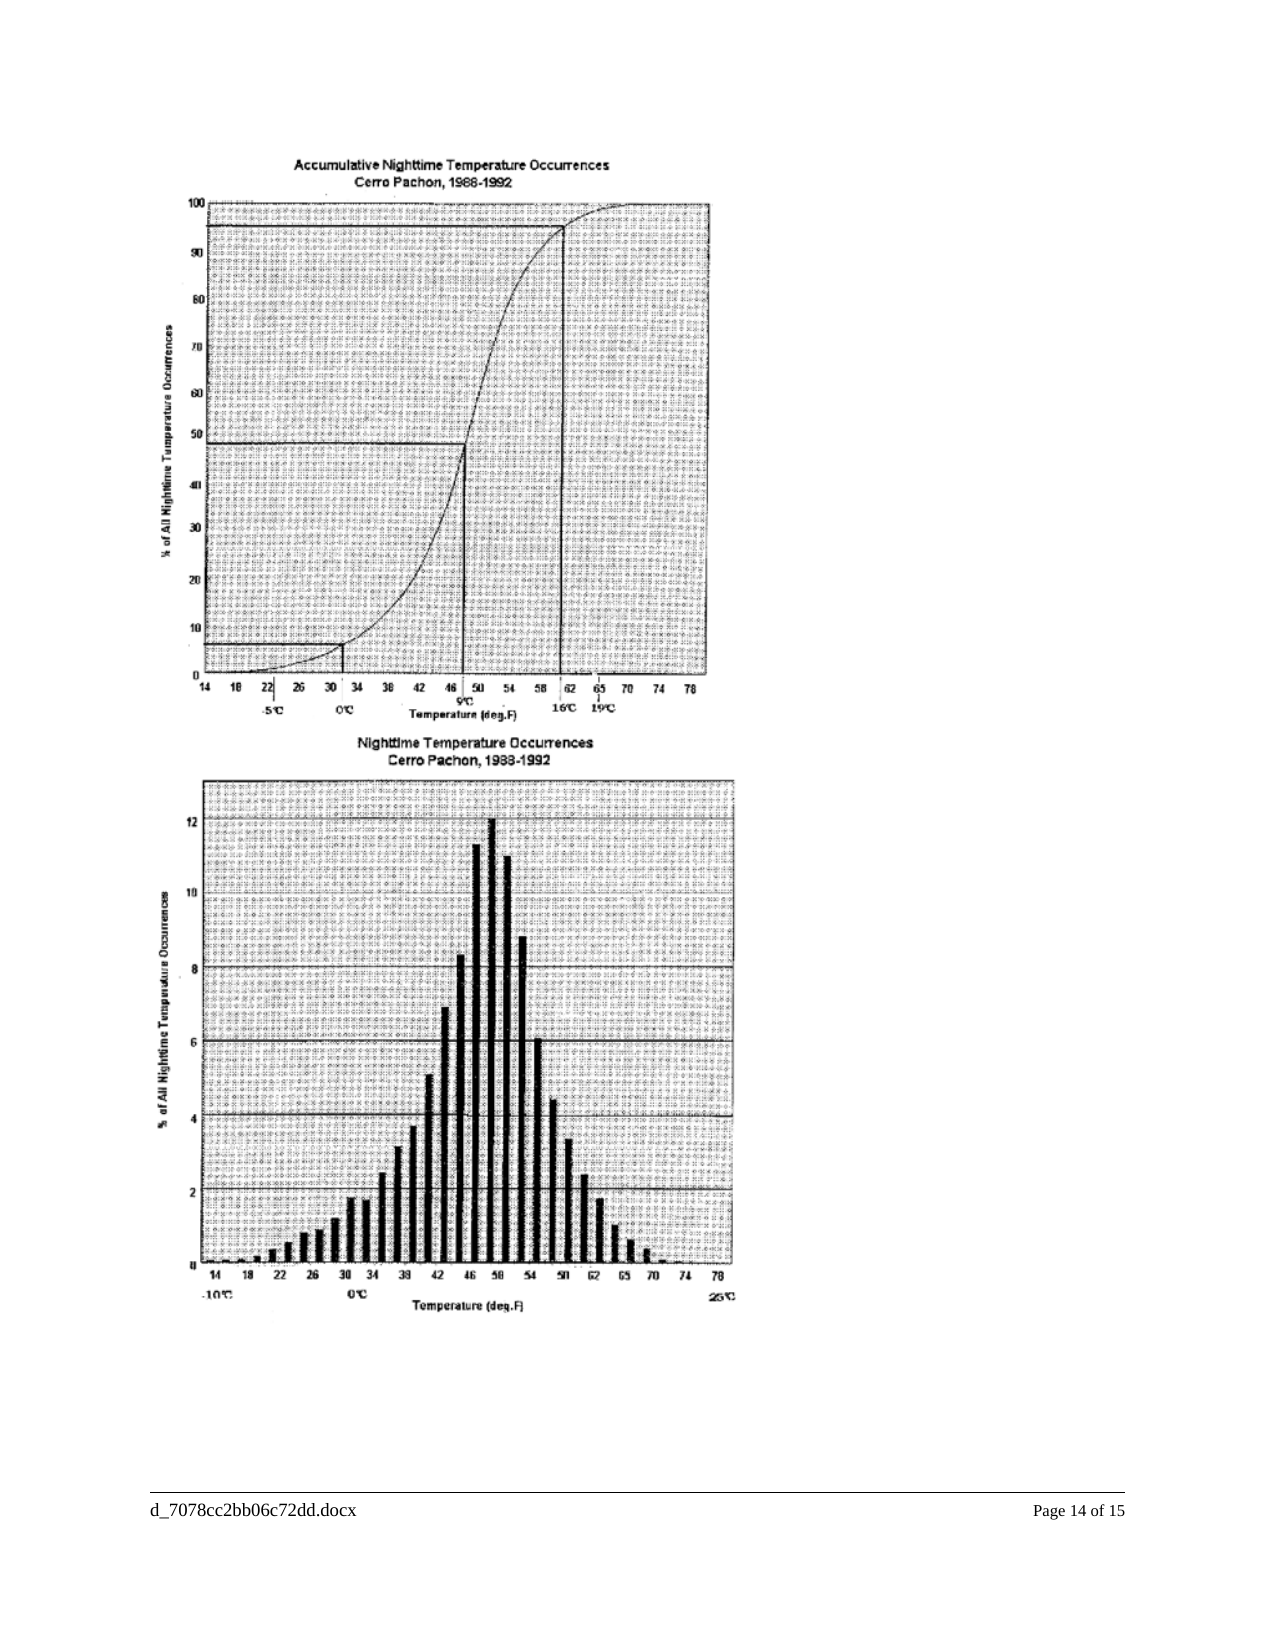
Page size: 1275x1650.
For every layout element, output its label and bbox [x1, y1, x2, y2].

picture [150, 150, 751, 1326]
